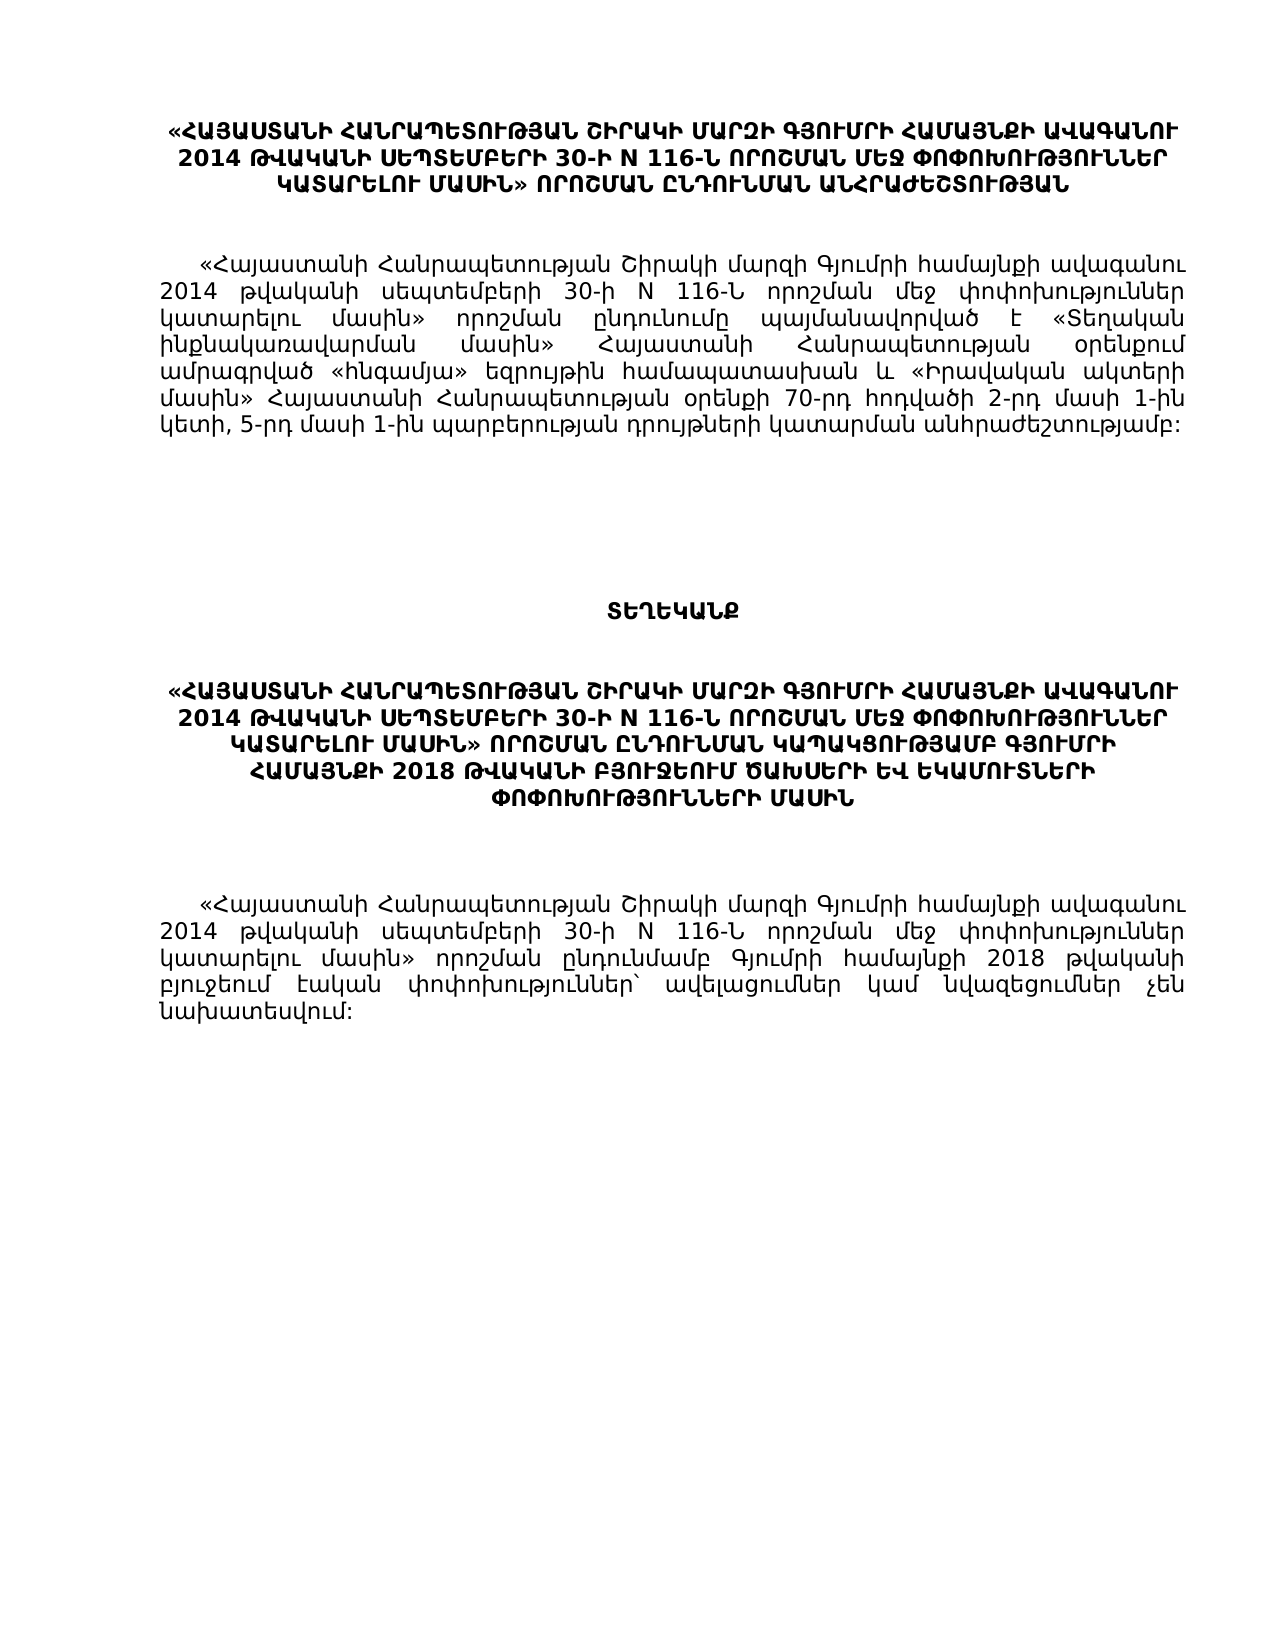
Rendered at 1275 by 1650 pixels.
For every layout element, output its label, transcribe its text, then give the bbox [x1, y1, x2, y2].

text «Հայաստանի Հանրապետության Շիրակի մարզի Գյումրի համայնքի ավագանու 2014 թվականի սեպտեմբերի 30-ի N 116-Ն որոշման մեջ փոփոխություններ կատարելու մասին» որոշման ընդունմամբ Գյումրի համայնքի 2018 թվականի բյուջեում էական փոփոխություններ՝ ավելացումներ կամ նվազեցումներ չեն նախատեսվում: [159, 891, 1186, 1025]
text «ՀԱՅԱՍՏԱՆԻ ՀԱՆՐԱՊԵՏՈՒԹՅԱՆ ՇԻՐԱԿԻ ՄԱՐԶԻ ԳՅՈՒՄՐԻ ՀԱՄԱՅՆՔԻ ԱՎԱԳԱՆՈՒ 2014 ԹՎԱԿԱՆԻ ՍԵՊՏԵՄԲԵՐԻ 30-Ի N 116-Ն ՈՐՈՇՄԱՆ ՄԵՋ ՓՈՓՈԽՈՒԹՅՈՒՆՆԵՐ ԿԱՏԱՐԵԼՈՒ ՄԱՍԻՆ» ՈՐՈՇՄԱՆ ԸՆԴՈՒՆՄԱՆ ԿԱՊԱԿՑՈՒԹՅԱՄԲ ԳՅՈՒՄՐԻ ՀԱՄԱՅՆՔԻ 2018 ԹՎԱԿԱՆԻ ԲՅՈՒՋԵՈՒՄ ԾԱԽՍԵՐԻ ԵՎ ԵԿԱՄՈՒՏՆԵՐԻ ՓՈՓՈԽՈՒԹՅՈՒՆՆԵՐԻ ՄԱՍԻՆ [159, 678, 1186, 811]
text «Հայաստանի Հանրապետության Շիրակի մարզի Գյումրի համայնքի ավագանու 2014 թվականի սեպտեմբերի 30-ի N 116-Ն որոշման մեջ փոփոխություններ կատարելու մասին» որոշման ընդունումը պայմանավորված է «Տեղական ինքնակառավարման մասին» Հայաստանի Հանրապետության օրենքում ամրագրված «հնգամյա» եզրույթին համապատասխան և «Իրավական ակտերի մասին» Հայաստանի Հանրապետության օրենքի 70-րդ հոդվածի 2-րդ մասի 1-ին կետի, 5-րդ մասի 1-ին պարբերության դրույթների կատարման անհրաժեշտությամբ: [159, 251, 1186, 438]
text ՏԵՂԵԿԱՆՔ [159, 598, 1186, 625]
text «ՀԱՅԱՍՏԱՆԻ ՀԱՆՐԱՊԵՏՈՒԹՅԱՆ ՇԻՐԱԿԻ ՄԱՐԶԻ ԳՅՈՒՄՐԻ ՀԱՄԱՅՆՔԻ ԱՎԱԳԱՆՈՒ 2014 ԹՎԱԿԱՆԻ ՍԵՊՏԵՄԲԵՐԻ 30-Ի N 116-Ն ՈՐՈՇՄԱՆ ՄԵՋ ՓՈՓՈԽՈՒԹՅՈՒՆՆԵՐ ԿԱՏԱՐԵԼՈՒ ՄԱՍԻՆ» ՈՐՈՇՄԱՆ ԸՆԴՈՒՆՄԱՆ ԱՆՀՐԱԺԵՇՏՈՒԹՅԱՆ [159, 118, 1186, 198]
